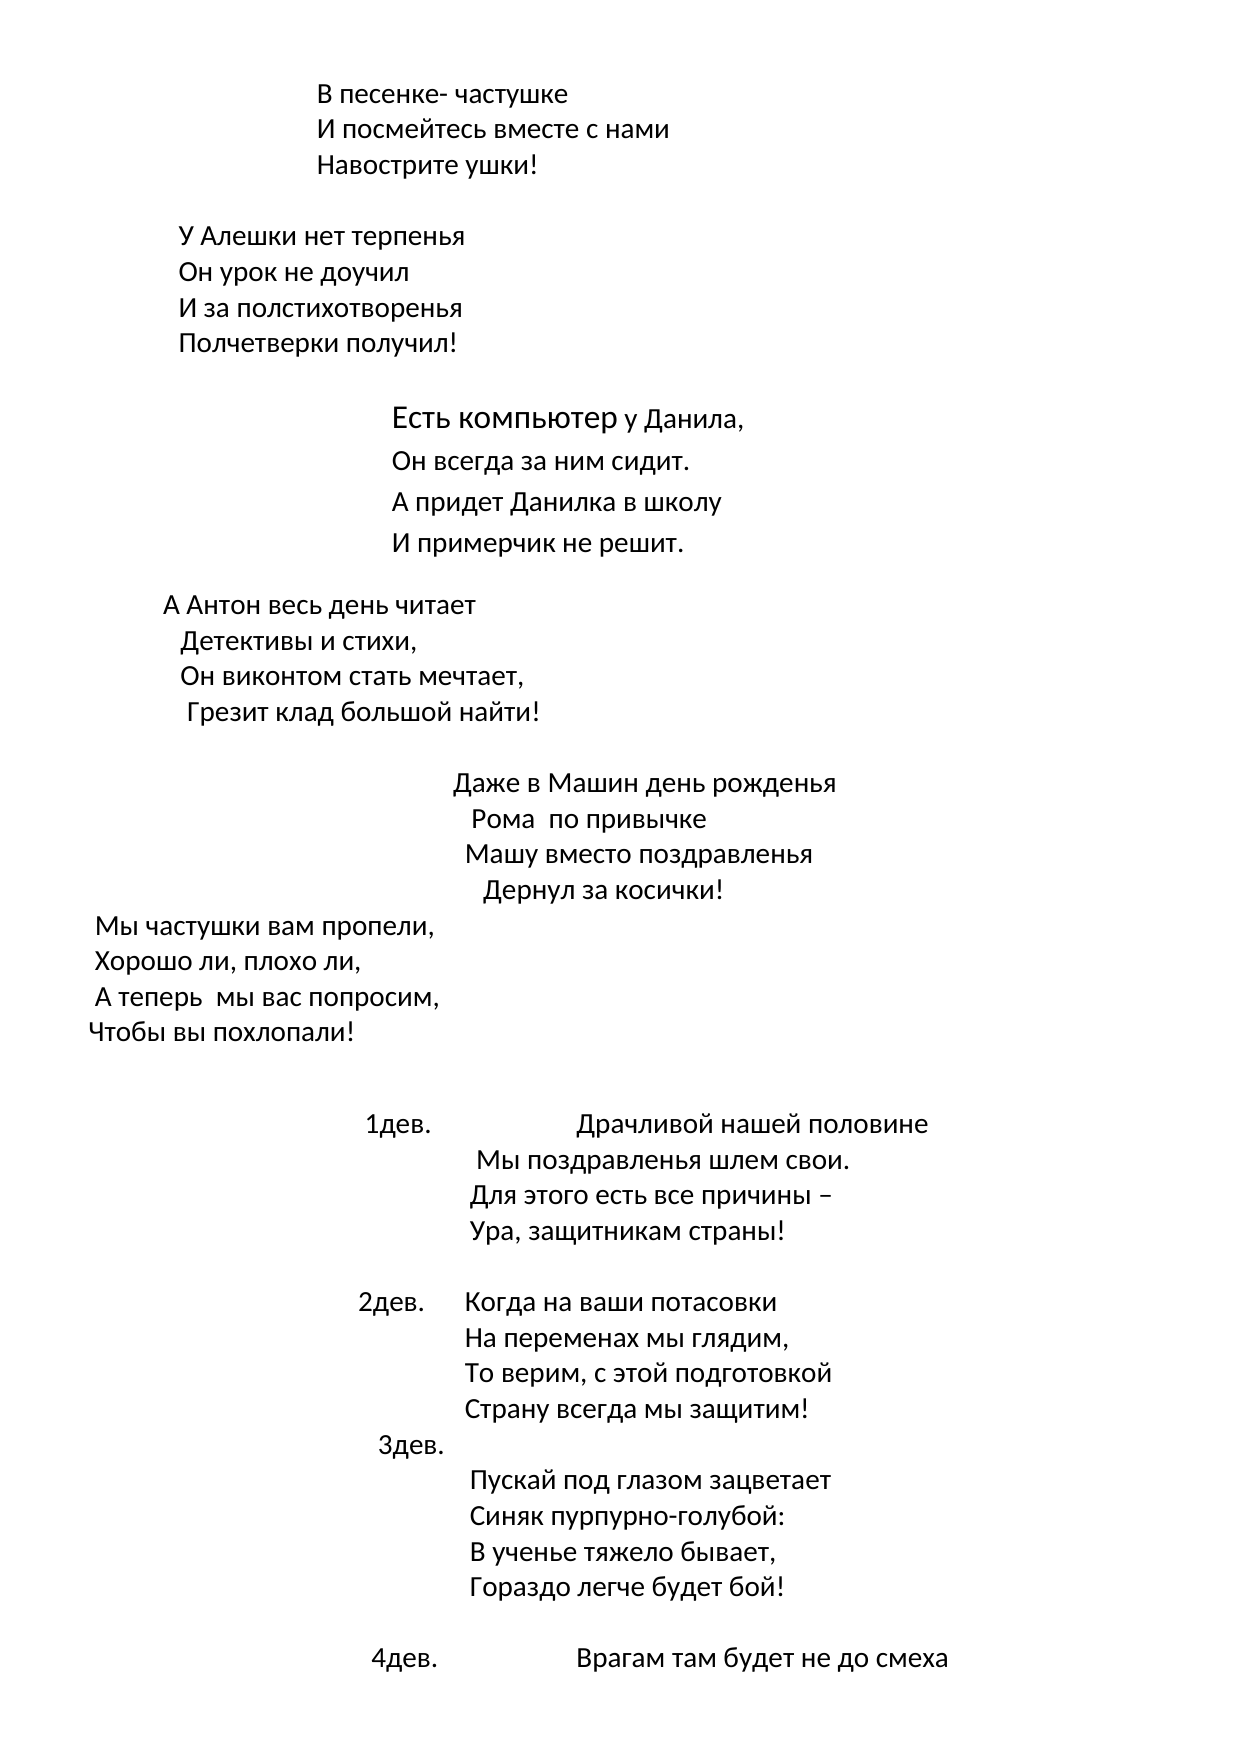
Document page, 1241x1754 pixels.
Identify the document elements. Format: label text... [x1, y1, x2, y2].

text Страну всегда мы защитим! [75, 1390, 1165, 1426]
text Даже в Машин день рожденья [75, 764, 1165, 800]
text Гораздо легче будет бой! [469, 1568, 1165, 1604]
list Он всегда за ним сидит. [392, 442, 1165, 478]
text У Алешки нет терпенья [75, 217, 1165, 253]
text Ура, защитникам страны! [469, 1212, 1165, 1248]
text Мы частушки вам пропели, [75, 907, 1165, 942]
text И за полстихотворенья [75, 289, 1165, 324]
list А придет Данилка в школу [392, 483, 1165, 519]
list И примерчик не решит. [392, 524, 1165, 560]
text Грезит клад большой найти! [75, 693, 1165, 728]
text 3дев. [75, 1426, 1165, 1461]
text В песенке- частушке [75, 75, 1165, 111]
text И посмейтесь вместе с нами [75, 111, 1165, 146]
text Навострите ушки! [75, 146, 1165, 182]
text Он виконтом стать мечтает, [75, 657, 1165, 693]
text А Антон весь день читает [75, 586, 1165, 622]
text Он урок не доучил [75, 253, 1165, 289]
text Рома по привычке [75, 800, 1165, 835]
text Синяк пурпурно-голубой: [469, 1497, 1165, 1533]
text Мы поздравленья шлем свои. [469, 1141, 1165, 1176]
text Хорошо ли, плохо ли, [75, 942, 1165, 978]
text 2дев. Когда на ваши потасовки [75, 1283, 1165, 1319]
text Полчетверки получил! [75, 324, 1165, 360]
text А теперь мы вас попросим, [75, 978, 1165, 1013]
text На переменах мы глядим, [75, 1319, 1165, 1354]
text Пускай под глазом зацветает [469, 1461, 1165, 1497]
list Есть компьютер у Данила, [392, 396, 1165, 436]
text Для этого есть все причины – [469, 1176, 1165, 1212]
text Дернул за косички! [75, 871, 1165, 907]
text Детективы и стихи, [75, 622, 1165, 657]
text 1дев. Драчливой нашей половине [75, 1105, 1165, 1141]
text В ученье тяжело бывает, [469, 1533, 1165, 1568]
text Машу вместо поздравленья [75, 835, 1165, 871]
text То верим, с этой подготовкой [75, 1354, 1165, 1390]
text 4дев. Врагам там будет не до смеха [75, 1639, 1165, 1675]
text Чтобы вы похлопали! [75, 1013, 1165, 1049]
